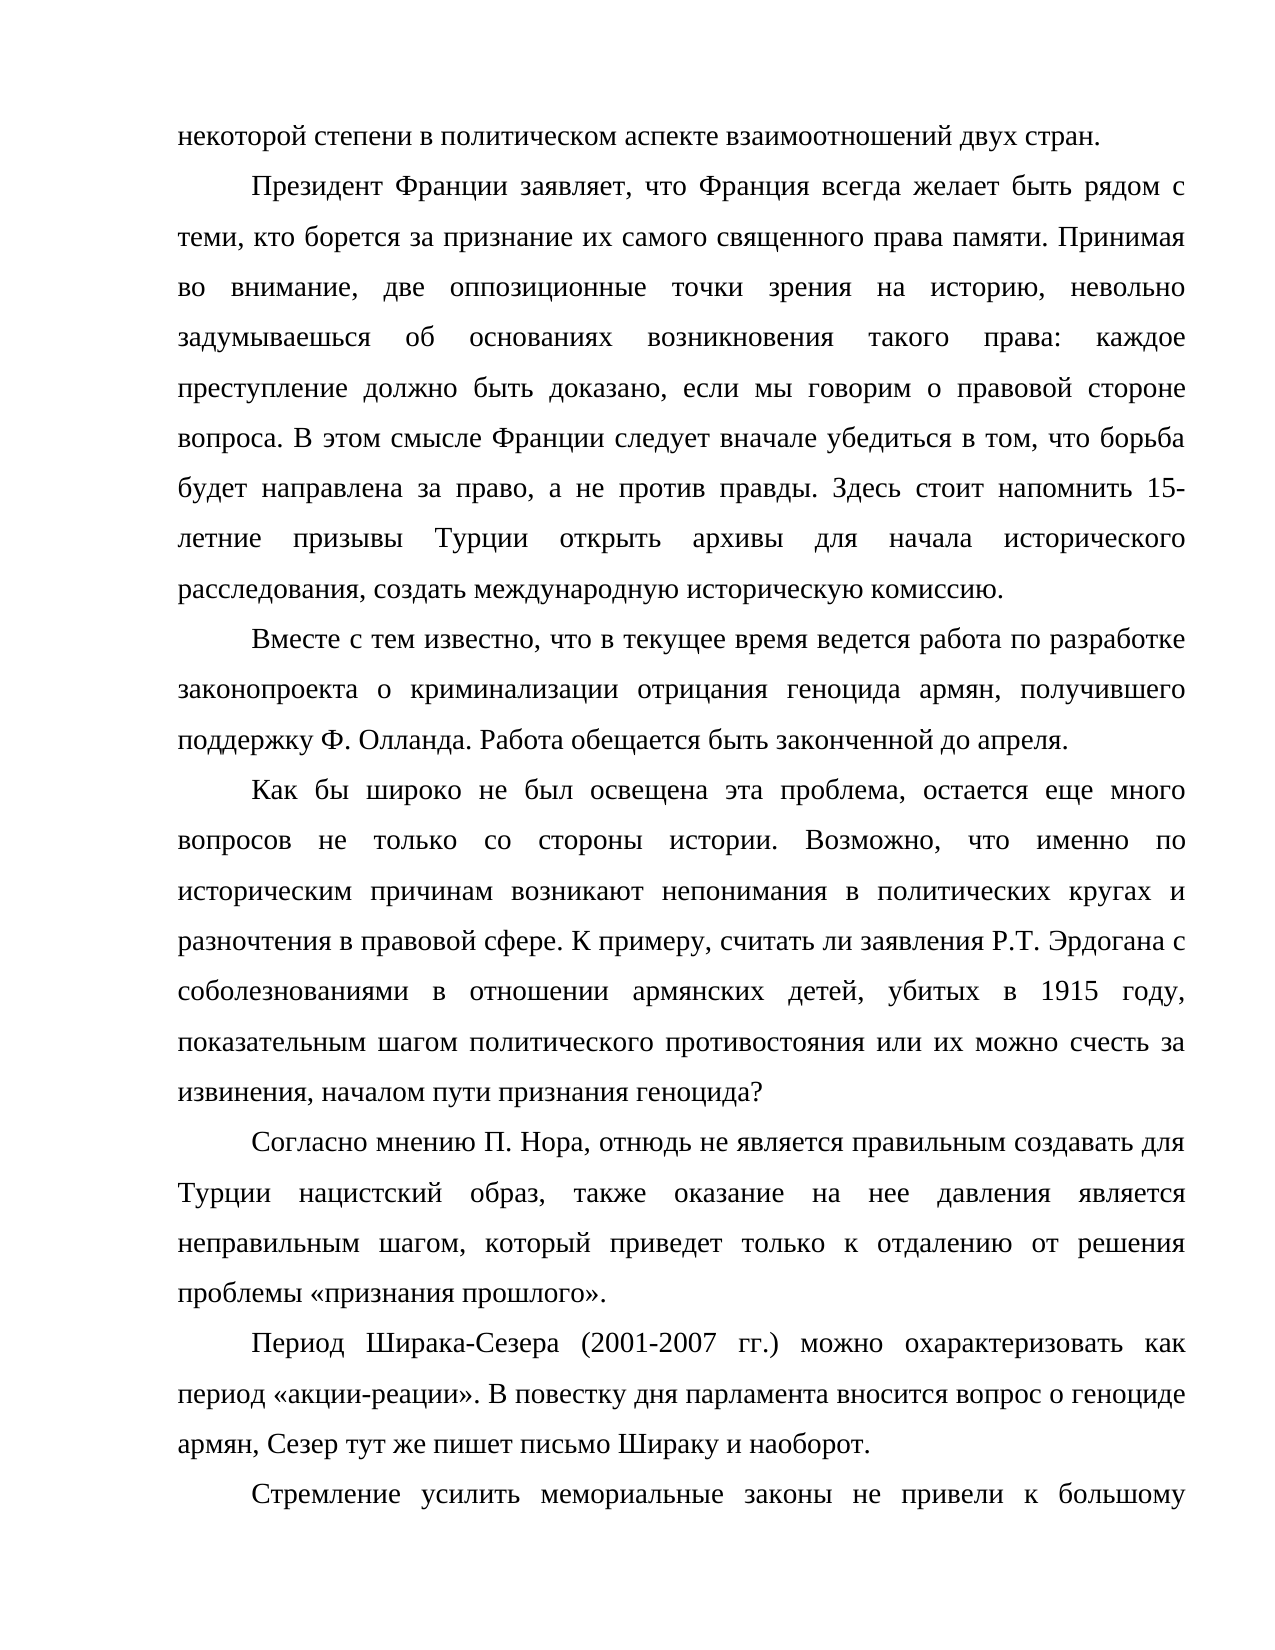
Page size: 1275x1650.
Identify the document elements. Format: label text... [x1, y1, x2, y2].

text Вместе с тем известно, что в текущее время ведется работа по разработке законопроекта о криминализации отрицания геноцида армян, получившего поддержку Ф. Олланда. Работа обещается быть законченной до апреля. [177, 621, 1186, 755]
text Президент Франции заявляет, что Франция всегда желает быть рядом с теми, кто борется за признание их самого священного права памяти. Принимая во внимание, две оппозиционные точки зрения на историю, невольно задумываешься об основаниях возникновения такого права: каждое преступление должно быть доказано, если мы говорим о правовой стороне вопроса. В этом смысле Франции следует вначале убедиться в том, что борьба будет направлена за право, а не против правды. Здесь стоит напомнить 15-летние призывы Турции открыть архивы для начала исторического расследования, создать международную историческую комиссию. [177, 168, 1186, 604]
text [177, 1477, 1186, 1510]
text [177, 118, 1186, 152]
text Период Ширака-Сезера (2001-2007 гг.) можно охарактеризовать как период «акции-реации». В повестку дня парламента вносится вопрос о геноциде армян, Сезер тут же пишет письмо Шираку и наоборот. [177, 1326, 1186, 1460]
text Как бы широко не был освещена эта проблема, остается еще много вопросов не только со стороны истории. Возможно, что именно по историческим причинам возникают непонимания в политических кругах и разночтения в правовой сфере. К примеру, считать ли заявления Р.Т. Эрдогана с соболезнованиями в отношении армянских детей, убитых в 1915 году, показательным шагом политического противостояния или их можно счесть за извинения, началом пути признания геноцида? [177, 772, 1186, 1108]
text Согласно мнению П. Нора, отнюдь не является правильным создавать для Турции нацистский образ, также оказание на нее давления является неправильным шагом, который приведет только к отдалению от решения проблемы «признания прошлого». [177, 1124, 1186, 1309]
